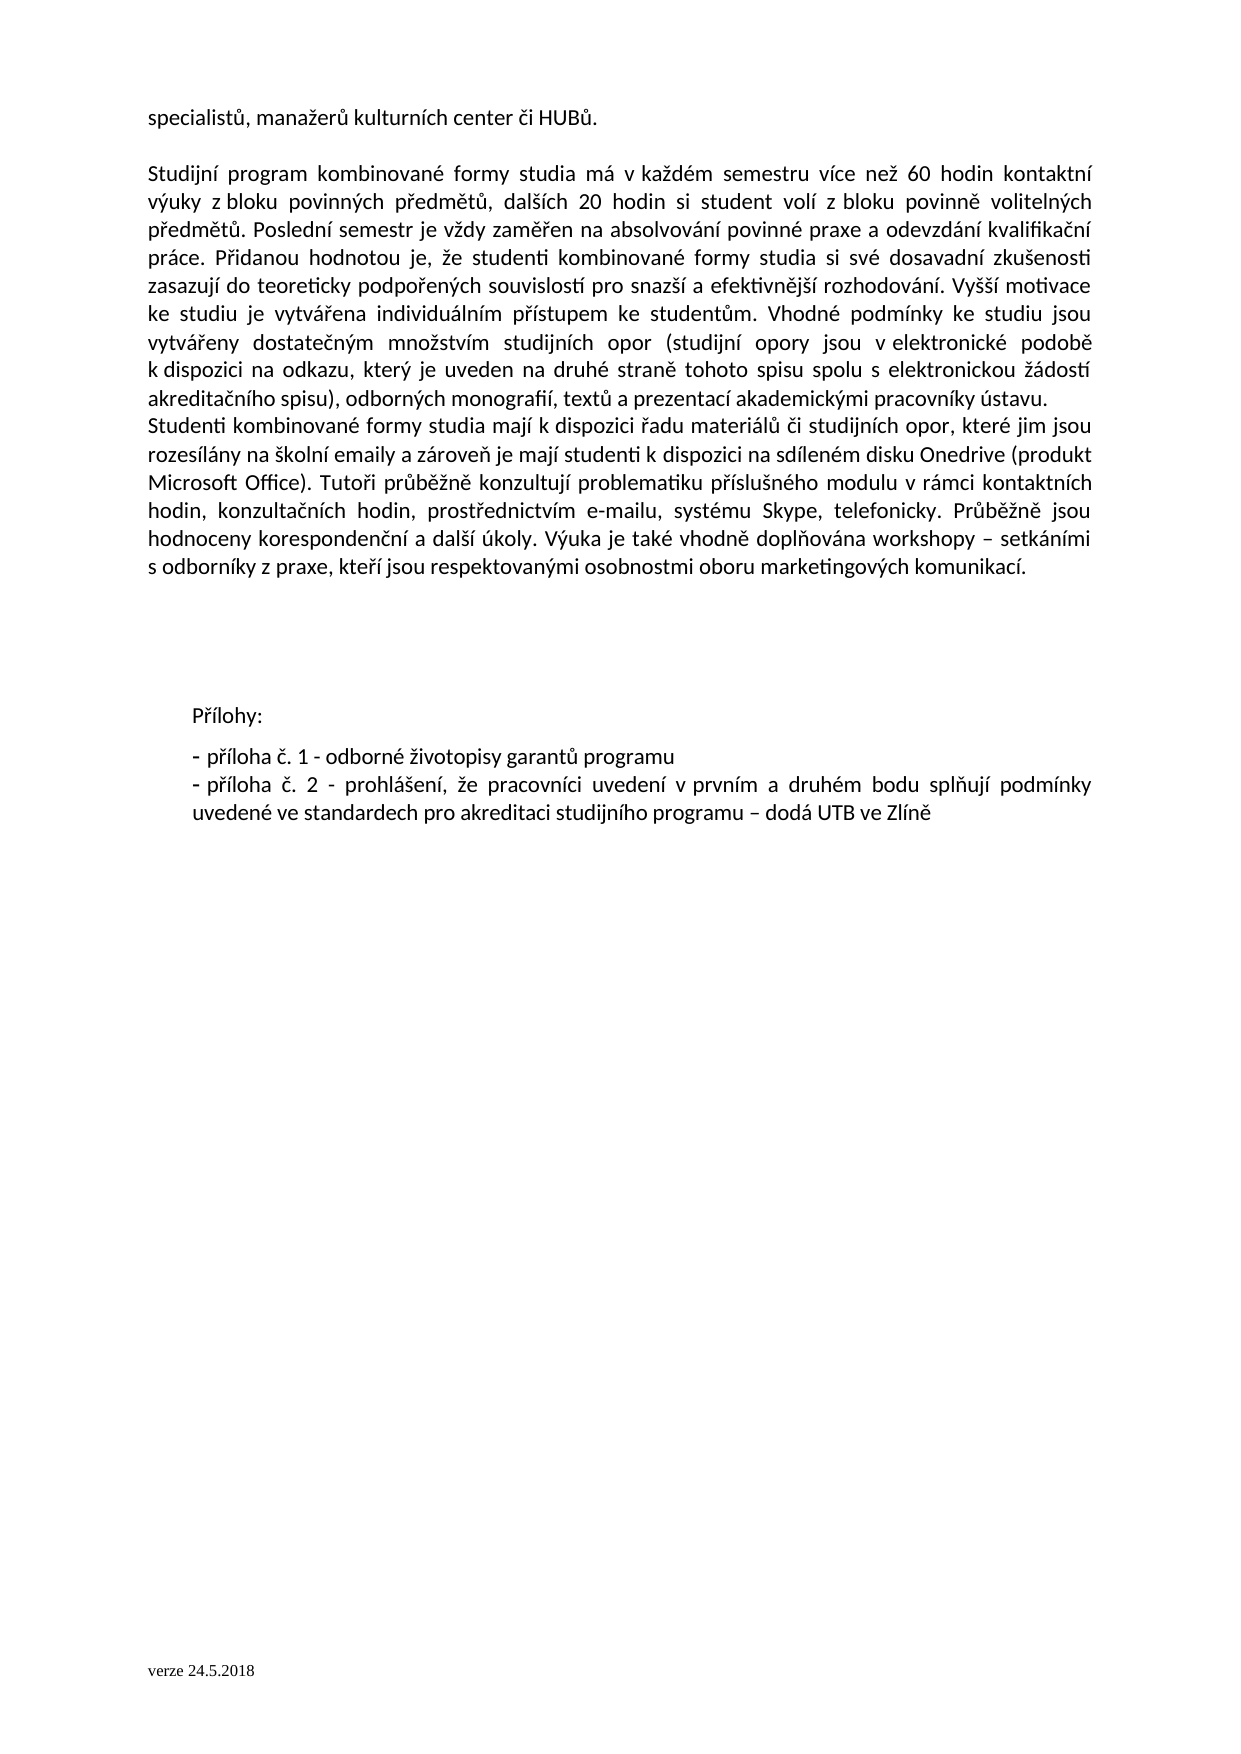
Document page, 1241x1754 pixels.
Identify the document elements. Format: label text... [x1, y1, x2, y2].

list příloha č. 2 - prohlášení, že pracovníci uvedení v prvním a druhém bodu splňují podmínky uvedené ve standardech pro akreditaci studijního programu – dodá UTB ve Zlíně [192, 770, 1092, 826]
text Studenti kombinované formy studia mají k dispozici řadu materiálů či studijních opor, které jim jsou rozesílány na školní emaily a zároveň je mají studenti k dispozici na sdíleném disku Onedrive (produkt Microsoft Office). Tutoři průběžně konzultují problematiku příslušného modulu v rámci kontaktních hodin, konzultačních hodin, prostřednictvím e-mailu, systému Skype, telefonicky. Průběžně jsou hodnoceny korespondenční a další úkoly. Výuka je také vhodně doplňována workshopy – setkáními s odborníky z praxe, kteří jsou respektovanými osobnostmi oboru marketingových komunikací. [148, 412, 1093, 580]
text Přílohy: [192, 701, 1092, 729]
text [148, 103, 1093, 131]
text Studijní program kombinované formy studia má v každém semestru více než 60 hodin kontaktní výuky z bloku povinných předmětů, dalších 20 hodin si student volí z bloku povinně volitelných předmětů. Poslední semestr je vždy zaměřen na absolvování povinné praxe a odevzdání kvalifikační práce. Přidanou hodnotou je, že studenti kombinované formy studia si své dosavadní zkušenosti zasazují do teoreticky podpořených souvislostí pro snazší a efektivnější rozhodování. Vyšší motivace ke studiu je vytvářena individuálním přístupem ke studentům. Vhodné podmínky ke studiu jsou vytvářeny dostatečným množstvím studijních opor (studijní opory jsou v elektronické podobě k dispozici na odkazu, který je uveden na druhé straně tohoto spisu spolu s elektronickou žádostí akreditačního spisu), odborných monografií, textů a prezentací akademickými pracovníky ústavu. [148, 159, 1093, 412]
list příloha č. 1 - odborné životopisy garantů programu [192, 742, 1092, 770]
